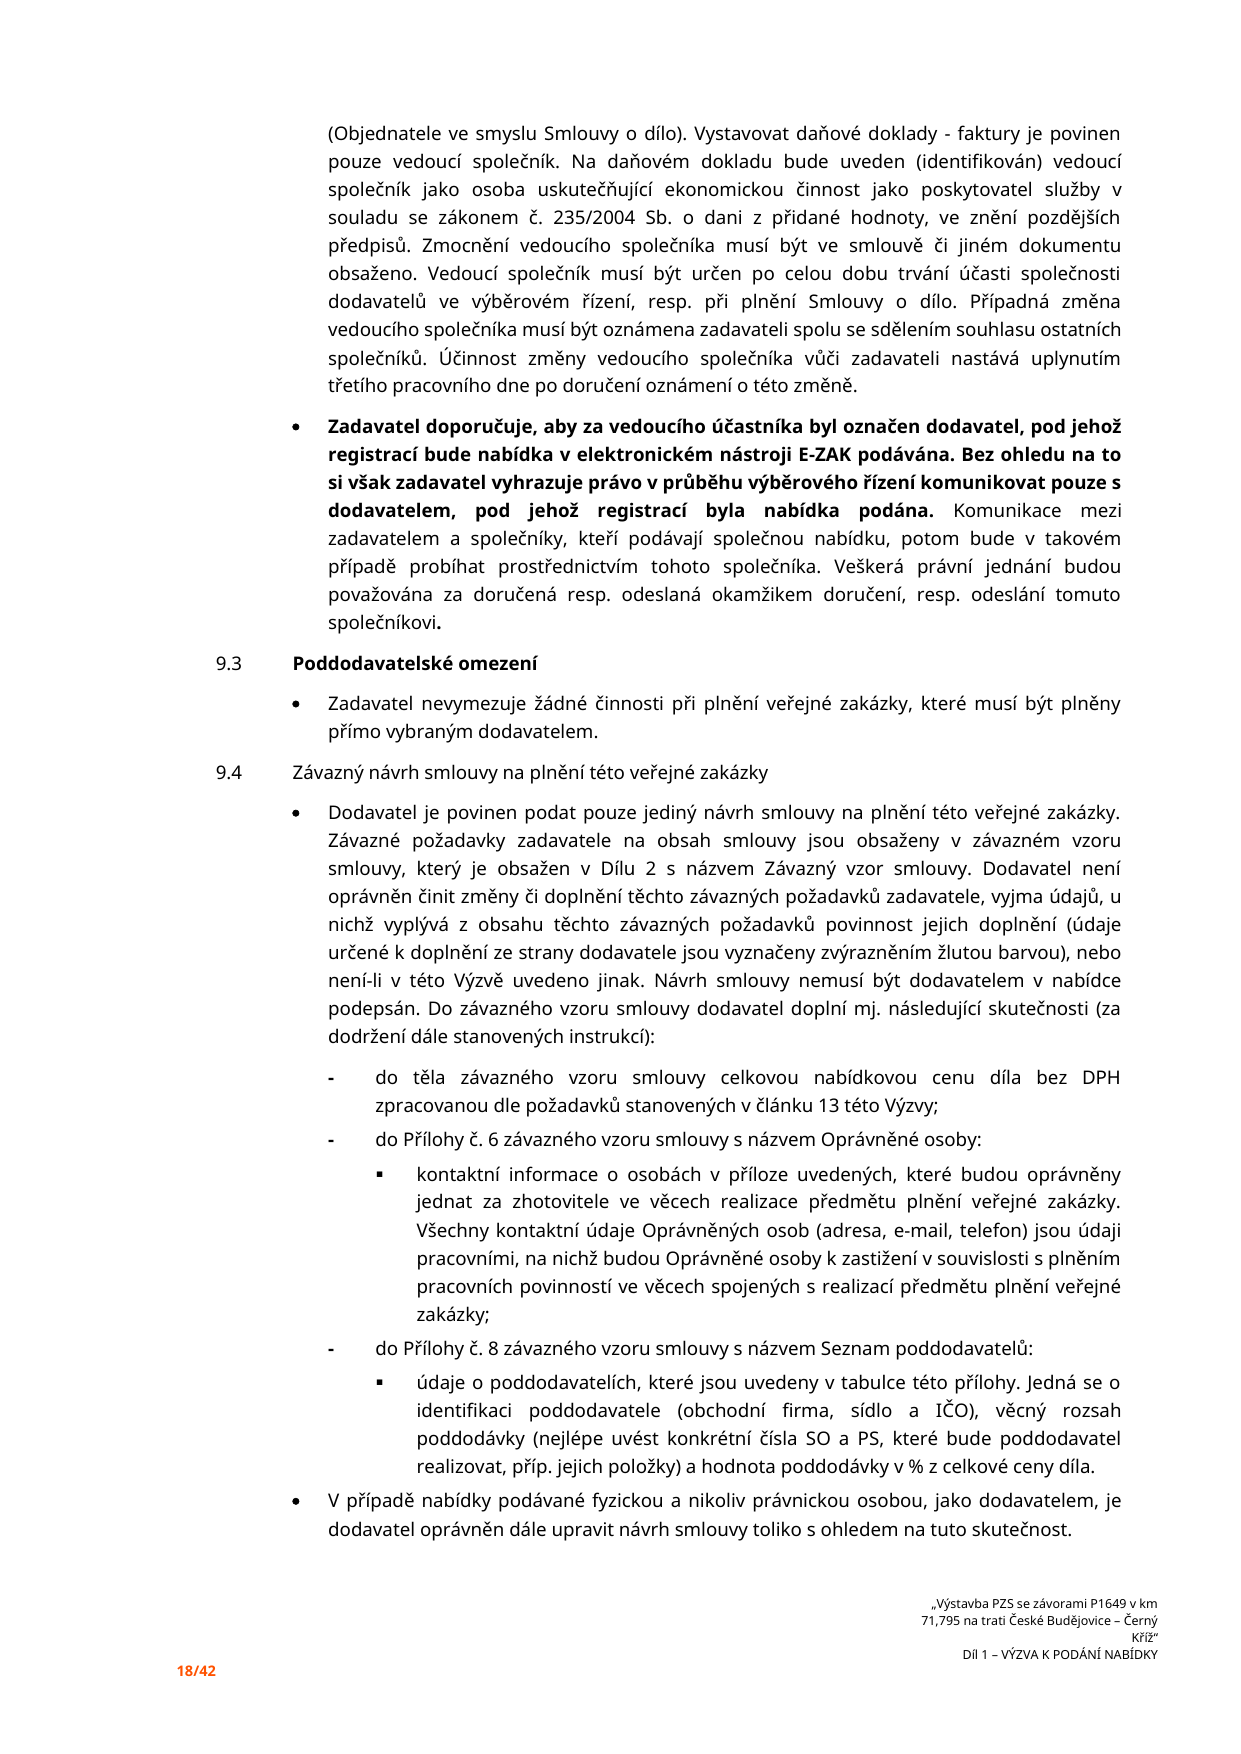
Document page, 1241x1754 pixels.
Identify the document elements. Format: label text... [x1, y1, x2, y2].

text údaje o poddodavatelích, které jsou uvedeny v tabulce této přílohy. Jedná se o identifikaci poddodavatele (obchodní firma, sídlo a IČO), věcný rozsah poddodávky (nejlépe uvést konkrétní čísla SO a PS, které bude poddodavatel realizovat, příp. jejich položky) a hodnota poddodávky v % z celkové ceny díla. [375, 1369, 1122, 1479]
text Dodavatel je povinen podat pouze jediný návrh smlouvy na plnění této veřejné zakázky. Závazné požadavky zadavatele na obsah smlouvy jsou obsaženy v závazném vzoru smlouvy, který je obsažen v Dílu 2 s názvem Závazný vzor smlouvy. Dodavatel není oprávněn činit změny či doplnění těchto závazných požadavků zadavatele, vyjma údajů, u nichž vyplývá z obsahu těchto závazných požadavků povinnost jejich doplnění (údaje určené k doplnění ze strany dodavatele jsou vyznačeny zvýrazněním žlutou barvou), nebo není-li v této Výzvě uvedeno jinak. Návrh smlouvy nemusí být dodavatelem v nabídce podepsán. Do závazného vzoru smlouvy dodavatel doplní mj. následující skutečnosti (za dodržení dále stanovených instrukcí): [292, 799, 1122, 1049]
text Poddodavatelské omezení [216, 650, 1122, 676]
text Zadavatel nevymezuje žádné činnosti při plnění veřejné zakázky, které musí být plněny přímo vybraným dodavatelem. [292, 691, 1122, 744]
text kontaktní informace o osobách v příloze uvedených, které budou oprávněny jednat za zhotovitele ve věcech realizace předmětu plnění veřejné zakázky. Všechny kontaktní údaje Oprávněných osob (adresa, e-mail, telefon) jsou údaji pracovními, na nichž budou Oprávněné osoby k zastižení v souvislosti s plněním pracovních povinností ve věcech spojených s realizací předmětu plnění veřejné zakázky; [375, 1161, 1122, 1326]
text do Přílohy č. 6 závazného vzoru smlouvy s názvem Oprávněné osoby: [328, 1127, 1122, 1152]
text do těla závazného vzoru smlouvy celkovou nabídkovou cenu díla bez DPH zpracovanou dle požadavků stanovených v článku 13 této Výzvy; [328, 1064, 1122, 1118]
text do Přílohy č. 8 závazného vzoru smlouvy s názvem Seznam poddodavatelů: [328, 1335, 1122, 1361]
text Závazný návrh smlouvy na plnění této veřejné zakázky [216, 759, 1122, 784]
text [292, 121, 1122, 398]
text V případě nabídky podávané fyzickou a nikoliv právnickou osobou, jako dodavatelem, je dodavatel oprávněn dále upravit návrh smlouvy toliko s ohledem na tuto skutečnost. [292, 1488, 1122, 1541]
text Zadavatel doporučuje, aby za vedoucího účastníka byl označen dodavatel, pod jehož registrací bude nabídka v elektronickém nástroji E-ZAK podávána. Bez ohledu na to si však zadavatel vyhrazuje právo v průběhu výběrového řízení komunikovat pouze s dodavatelem, pod jehož registrací byla nabídka podána. Komunikace mezi zadavatelem a společníky, kteří podávají společnou nabídku, potom bude v takovém případě probíhat prostřednictvím tohoto společníka. Veškerá právní jednání budou považována za doručená resp. odeslaná okamžikem doručení, resp. odeslání tomuto společníkovi. [292, 413, 1122, 635]
